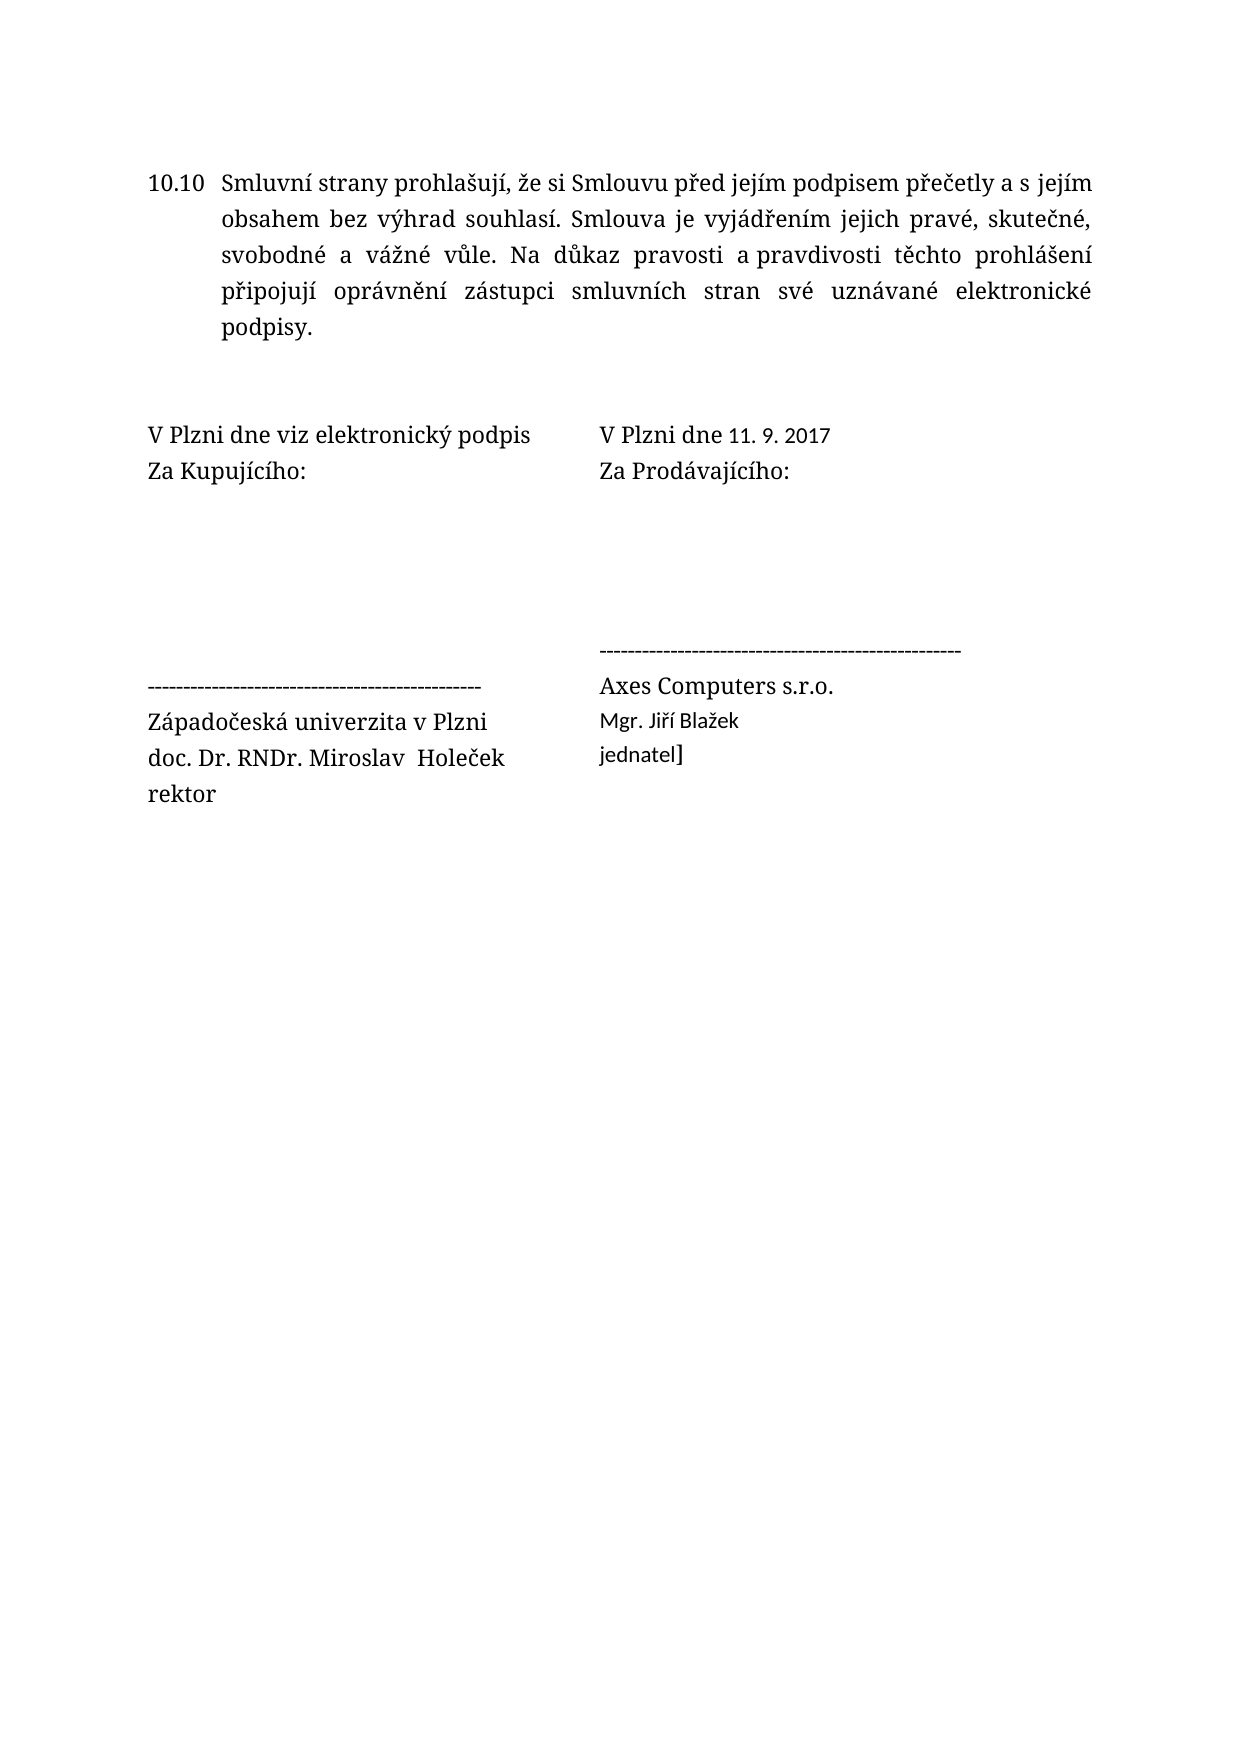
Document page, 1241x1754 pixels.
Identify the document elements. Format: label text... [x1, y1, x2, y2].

table_header V Plzni dne viz elektronický podpis Za Kupujícího: ----------------------------------------------- Západočeská univerzita v Plzni doc. Dr. RNDr. Miroslav Holeček rektor [136, 419, 588, 813]
text 10.10 Smluvní strany prohlašují, že si Smlouvu před jejím podpisem přečetly a s jejím obsahem bez výhrad souhlasí. Smlouva je vyjádřením jejich pravé, skutečné, svobodné a vážné vůle. Na důkaz pravosti a pravdivosti těchto prohlášení připojují oprávnění zástupci smluvních stran své uznávané elektronické podpisy. [148, 167, 1093, 342]
table_header V Plzni dne 11. 9. 2017 Za Prodávajícího: --------------------------------------------------- Axes Computers s.r.o. Mgr. Jiří Blažek jednatel] [588, 419, 1040, 813]
